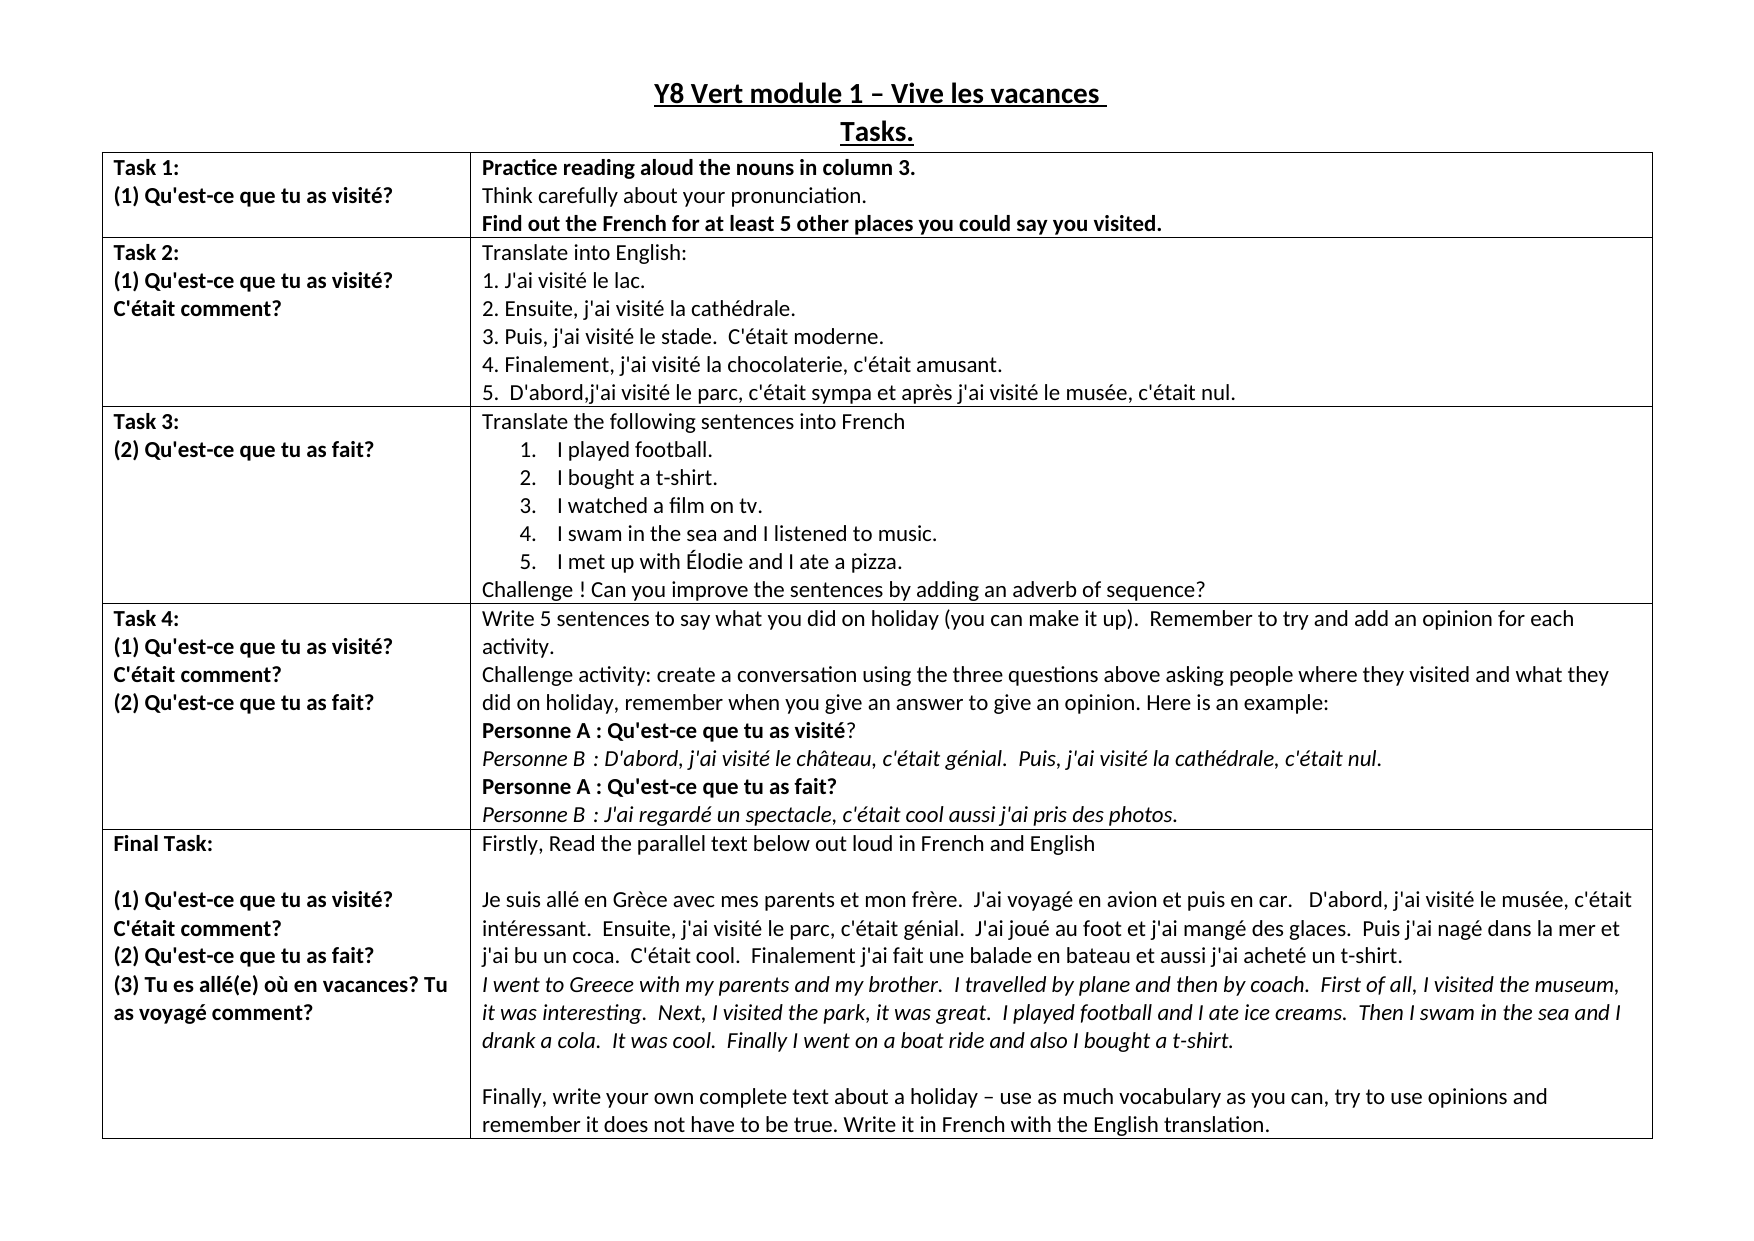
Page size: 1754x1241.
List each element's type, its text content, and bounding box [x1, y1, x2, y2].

table_header Practice reading aloud the nouns in column 3. Think carefully about your pronunciation. Find out the French for at least 5 other places you could say you visited. [471, 153, 1652, 237]
table_cell Task 2: (1) Qu'est-ce que tu as visité? C'était comment? [103, 238, 470, 406]
table_cell Firstly, Read the parallel text below out loud in French and English Je suis allé en Grèce avec mes parents et mon frère. J'ai voyagé en avion et puis en car. D'abord, j'ai visité le musée, c'était intéressant. Ensuite, j'ai visité le parc, c'était génial. J'ai joué au foot et j'ai mangé des glaces. Puis j'ai nagé dans la mer et j'ai bu un coca. C'était cool. Finalement j'ai fait une balade en bateau et aussi j'ai acheté un t-shirt. I went to Greece with my parents and my brother. I travelled by plane and then by coach. First of all, I visited the museum, it was interesting. Next, I visited the park, it was great. I played football and I ate ice creams. Then I swam in the sea and I drank a cola. It was cool. Finally I went on a boat ride and also I bought a t-shirt. Finally, write your own complete text about a holiday – use as much vocabulary as you can, try to use opinions and remember it does not have to be true. Write it in French with the English translation. [471, 830, 1652, 1138]
table_cell Translate into English: 1. J'ai visité le lac. 2. Ensuite, j'ai visité la cathédrale. 3. Puis, j'ai visité le stade. C'était moderne. 4. Finalement, j'ai visité la chocolaterie, c'était amusant. 5. D'abord,j'ai visité le parc, c'était sympa et après j'ai visité le musée, c'était nul. [471, 238, 1652, 406]
table_cell Translate the following sentences into French I played football. I bought a t-shirt. I watched a film on tv. I swam in the sea and I listened to music. I met up with Élodie and I ate a pizza. Challenge ! Can you improve the sentences by adding an adverb of sequence? [471, 407, 1652, 603]
text Tasks. [75, 113, 1679, 149]
text Y8 Vert module 1 – Vive les vacances [75, 75, 1679, 111]
table_header Task 1: (1) Qu'est-ce que tu as visité? [103, 153, 470, 237]
table_cell Final Task: (1) Qu'est-ce que tu as visité? C'était comment? (2) Qu'est-ce que tu as fait? (3) Tu es allé(e) où en vacances? Tu as voyagé comment? [103, 830, 470, 1138]
table_cell Task 4: (1) Qu'est-ce que tu as visité? C'était comment? (2) Qu'est-ce que tu as fait? [103, 604, 470, 828]
table_cell Write 5 sentences to say what you did on holiday (you can make it up). Remember to try and add an opinion for each activity. Challenge activity: create a conversation using the three questions above asking people where they visited and what they did on holiday, remember when you give an answer to give an opinion. Here is an example: Personne A : Qu'est-ce que tu as visité? Personne B : D'abord, j'ai visité le château, c'était génial. Puis, j'ai visité la cathédrale, c'était nul. Personne A : Qu'est-ce que tu as fait? Personne B : J'ai regardé un spectacle, c'était cool aussi j'ai pris des photos. [471, 604, 1652, 828]
table_cell Task 3: (2) Qu'est-ce que tu as fait? [103, 407, 470, 603]
